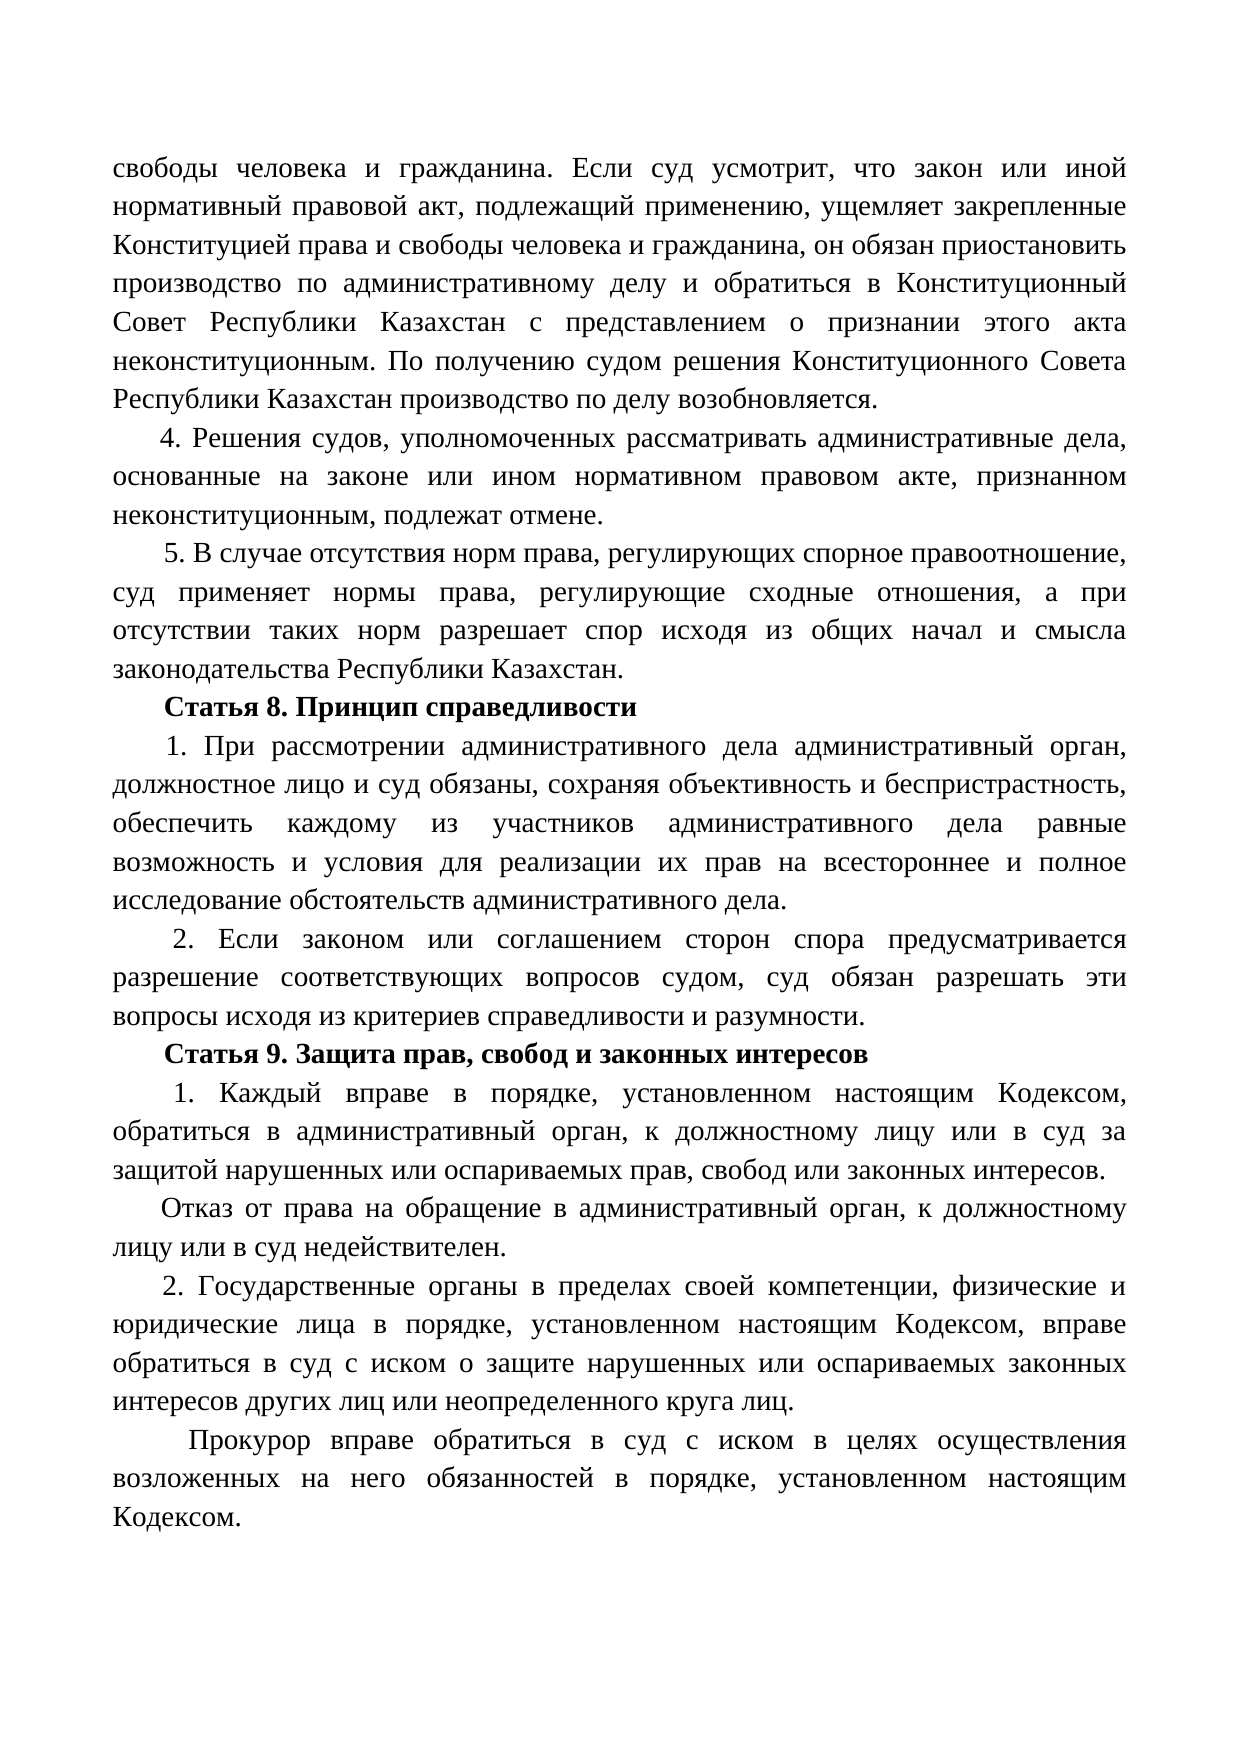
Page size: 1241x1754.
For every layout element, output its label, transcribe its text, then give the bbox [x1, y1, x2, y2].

text 1. Каждый вправе в порядке, установленном настоящим Кодексом, обратиться в административный орган, к должностному лицу или в суд за защитой нарушенных или оспариваемых прав, свобод или законных интересов. [112, 1075, 1128, 1186]
text 2. Если законом или соглашением сторон спора предусматривается разрешение соответствующих вопросов судом, суд обязан разрешать эти вопросы исходя из критериев справедливости и разумности. [112, 921, 1128, 1031]
text 1. При рассмотрении административного дела административный орган, должностное лицо и суд обязаны, сохраняя объективность и беспристрастность, обеспечить каждому из участников административного дела равные возможность и условия для реализации их прав на всестороннее и полное исследование обстоятельств административного дела. [112, 728, 1128, 916]
text Статья 9. Защита прав, свобод и законных интересов [112, 1036, 1128, 1070]
text Статья 8. Принцип справедливости [112, 689, 1128, 723]
text 2. Государственные органы в пределах своей компетенции, физические и юридические лица в порядке, установленном настоящим Кодексом, вправе обратиться в суд с иском о защите нарушенных или оспариваемых законных интересов других лиц или неопределенного круга лиц. [112, 1268, 1128, 1417]
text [112, 150, 1128, 415]
text Отказ от права на обращение в административный орган, к должностному лицу или в суд недействителен. [112, 1191, 1128, 1263]
text 4. Решения судов, уполномоченных рассматривать административные дела, основанные на законе или ином нормативном правовом акте, признанном неконституционным, подлежат отмене. [112, 420, 1128, 530]
text 5. В случае отсутствия норм права, регулирующих спорное правоотношение, суд применяет нормы права, регулирующие сходные отношения, а при отсутствии таких норм разрешает спор исходя из общих начал и смысла законодательства Республики Казахстан. [112, 535, 1128, 684]
text Прокурор вправе обратиться в суд с иском в целях осуществления возложенных на него обязанностей в порядке, установленном настоящим Кодексом. [112, 1422, 1128, 1532]
